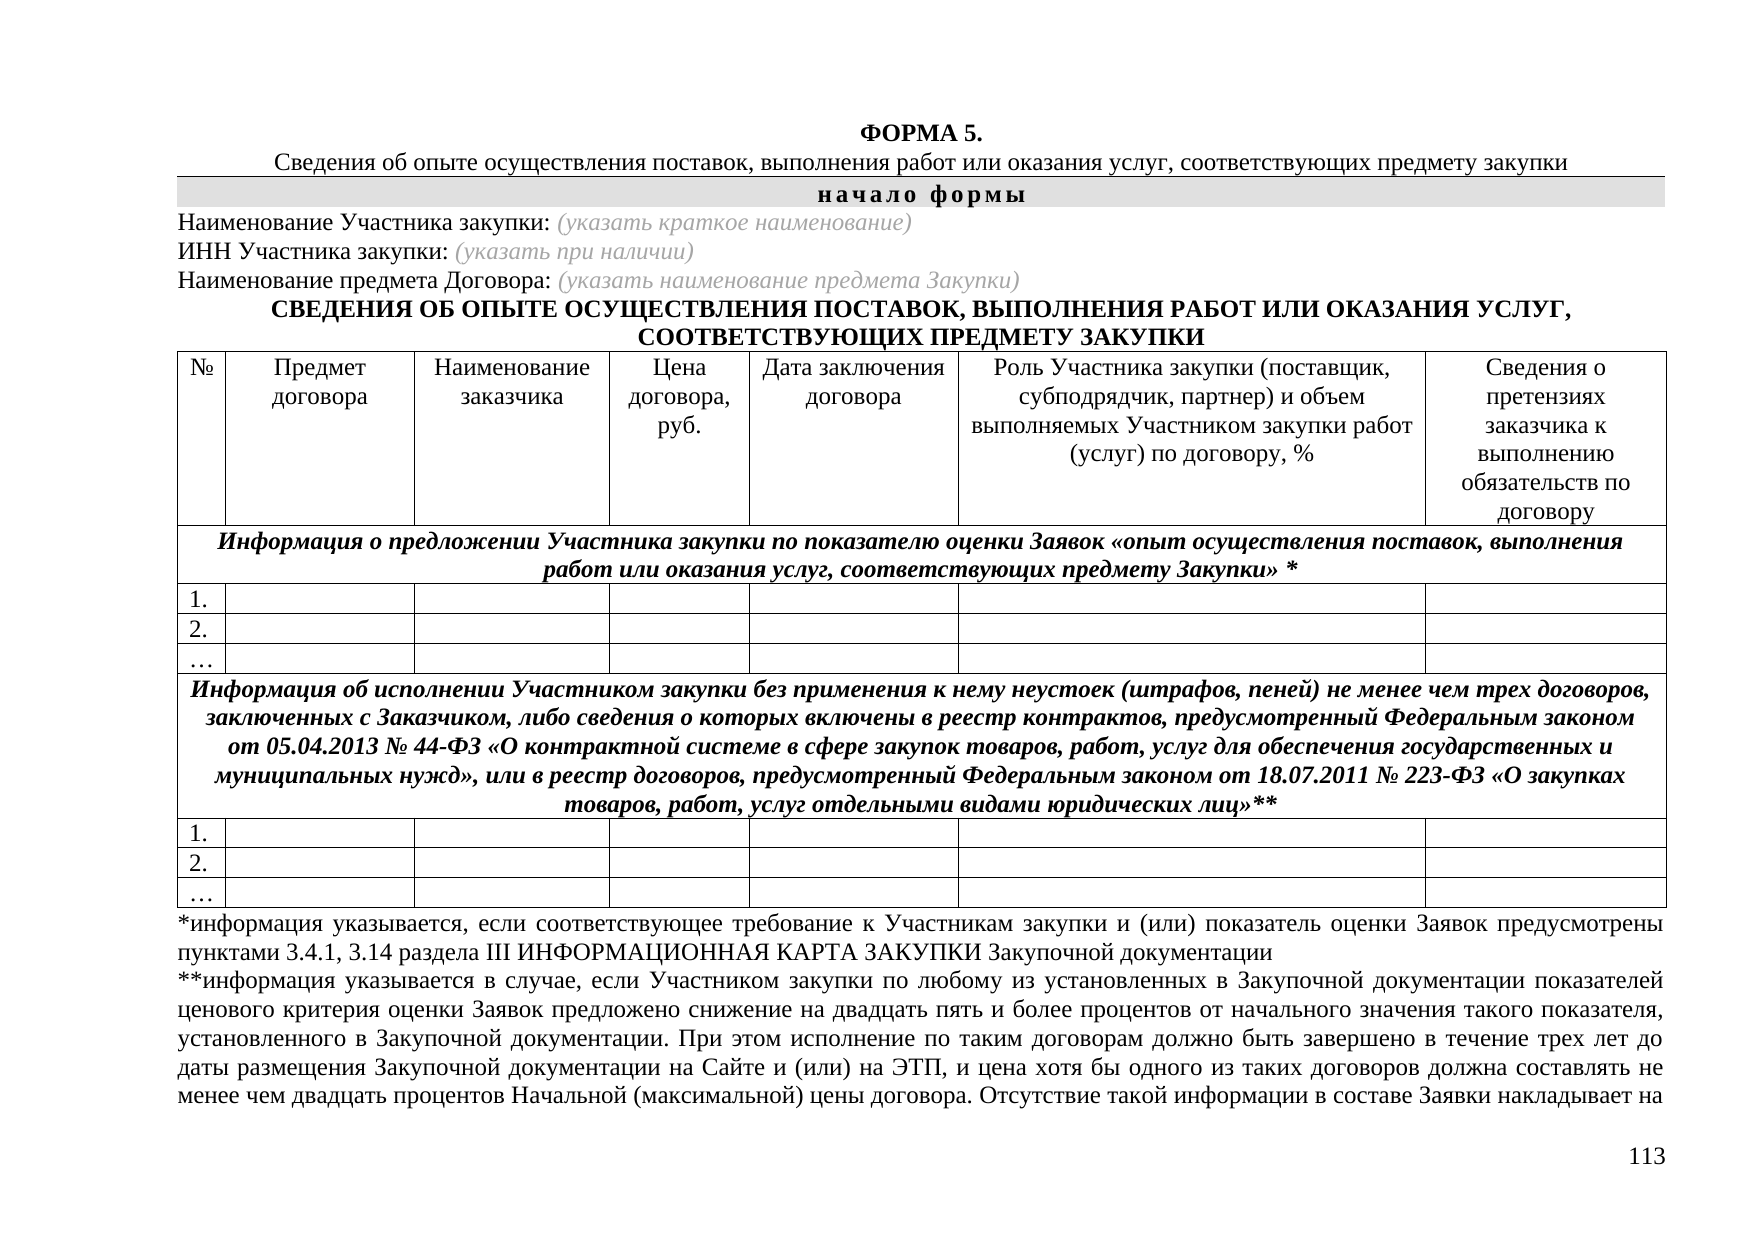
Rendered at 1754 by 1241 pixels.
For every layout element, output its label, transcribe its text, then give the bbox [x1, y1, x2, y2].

table_cell [226, 819, 414, 847]
table_cell [415, 644, 609, 673]
table_header Дата заключения договора [750, 352, 958, 525]
table_cell [1426, 878, 1666, 907]
table_cell 1. [178, 584, 225, 613]
table_cell [610, 584, 749, 613]
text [177, 965, 1665, 1109]
table_cell [959, 584, 1425, 613]
text начало формы [177, 177, 1665, 207]
text ИНН Участника закупки: (указать при наличии) [177, 236, 1665, 265]
table_cell 1. [178, 819, 225, 847]
table_cell [959, 878, 1425, 907]
table_header Сведения о претензиях заказчика к выполнению обязательств по договору [1426, 352, 1666, 525]
table_cell [750, 878, 958, 907]
table_cell [415, 878, 609, 907]
table_cell … [178, 878, 225, 907]
table_cell [750, 848, 958, 877]
table_cell [1426, 644, 1666, 673]
table_cell [226, 584, 414, 613]
table_cell [1426, 614, 1666, 643]
text СВЕДЕНИЯ ОБ ОПЫТЕ ОСУЩЕСТВЛЕНИЯ ПОСТАВОК, ВЫПОЛНЕНИЯ РАБОТ ИЛИ ОКАЗАНИЯ УСЛУГ, СООТВЕТСТВУЮЩИХ ПРЕДМЕТУ ЗАКУПКИ [177, 294, 1665, 351]
table_cell Информация о предложении Участника закупки по показателю оценки Заявок «опыт осуществления поставок, выполнения работ или оказания услуг, соответствующих предмету Закупки» * [178, 526, 1666, 583]
table_cell [226, 848, 414, 877]
table_cell [750, 644, 958, 673]
table_cell [226, 644, 414, 673]
table_cell [415, 614, 609, 643]
text *информация указывается, если соответствующее требование к Участникам закупки и (или) показатель оценки Заявок предусмотрены пунктами 3.4.1, 3.14 раздела III ИНФОРМАЦИОННАЯ КАРТА ЗАКУПКИ Закупочной документации [177, 908, 1665, 965]
table_header Предмет договора [226, 352, 414, 525]
table_cell [959, 848, 1425, 877]
table_cell [959, 644, 1425, 673]
table_cell … [178, 644, 225, 673]
table_cell [750, 819, 958, 847]
table_cell [1426, 584, 1666, 613]
text Наименование предмета Договора: (указать наименование предмета Закупки) [177, 265, 1665, 294]
table_cell [750, 614, 958, 643]
table_header Наименование заказчика [415, 352, 609, 525]
text ФОРМА 5. [177, 118, 1665, 147]
table_cell [959, 819, 1425, 847]
table_cell [226, 614, 414, 643]
table_cell 2. [178, 848, 225, 877]
table_cell [415, 819, 609, 847]
table_cell [750, 584, 958, 613]
table_cell Информация об исполнении Участником закупки без применения к нему неустоек (штрафов, пеней) не менее чем трех договоров, заключенных с Заказчиком, либо сведения о которых включены в реестр контрактов, предусмотренный Федеральным законом от 05.04.2013 № 44-ФЗ «О контрактной системе в сфере закупок товаров, работ, услуг для обеспечения государственных и муниципальных нужд», или в реестр договоров, предусмотренный Федеральным законом от 18.07.2011 № 223-ФЗ «О закупках товаров, работ, услуг отдельными видами юридических лиц»** [178, 674, 1666, 817]
table_cell [610, 848, 749, 877]
table_cell [959, 614, 1425, 643]
text Наименование Участника закупки: (указать краткое наименование) [177, 207, 1665, 236]
table_cell 2. [178, 614, 225, 643]
table_cell [1426, 848, 1666, 877]
table_header Цена договора, руб. [610, 352, 749, 525]
table_cell [610, 614, 749, 643]
table_cell [226, 878, 414, 907]
table_header № [178, 352, 225, 525]
table_cell [610, 644, 749, 673]
table_cell [1426, 819, 1666, 847]
table_cell [415, 584, 609, 613]
table_cell [415, 848, 609, 877]
table_cell [610, 878, 749, 907]
text Сведения об опыте осуществления поставок, выполнения работ или оказания услуг, соответствующих предмету закупки [177, 147, 1665, 176]
table_header Роль Участника закупки (поставщик, субподрядчик, партнер) и объем выполняемых Участником закупки работ (услуг) по договору, % [959, 352, 1425, 525]
table_cell [610, 819, 749, 847]
